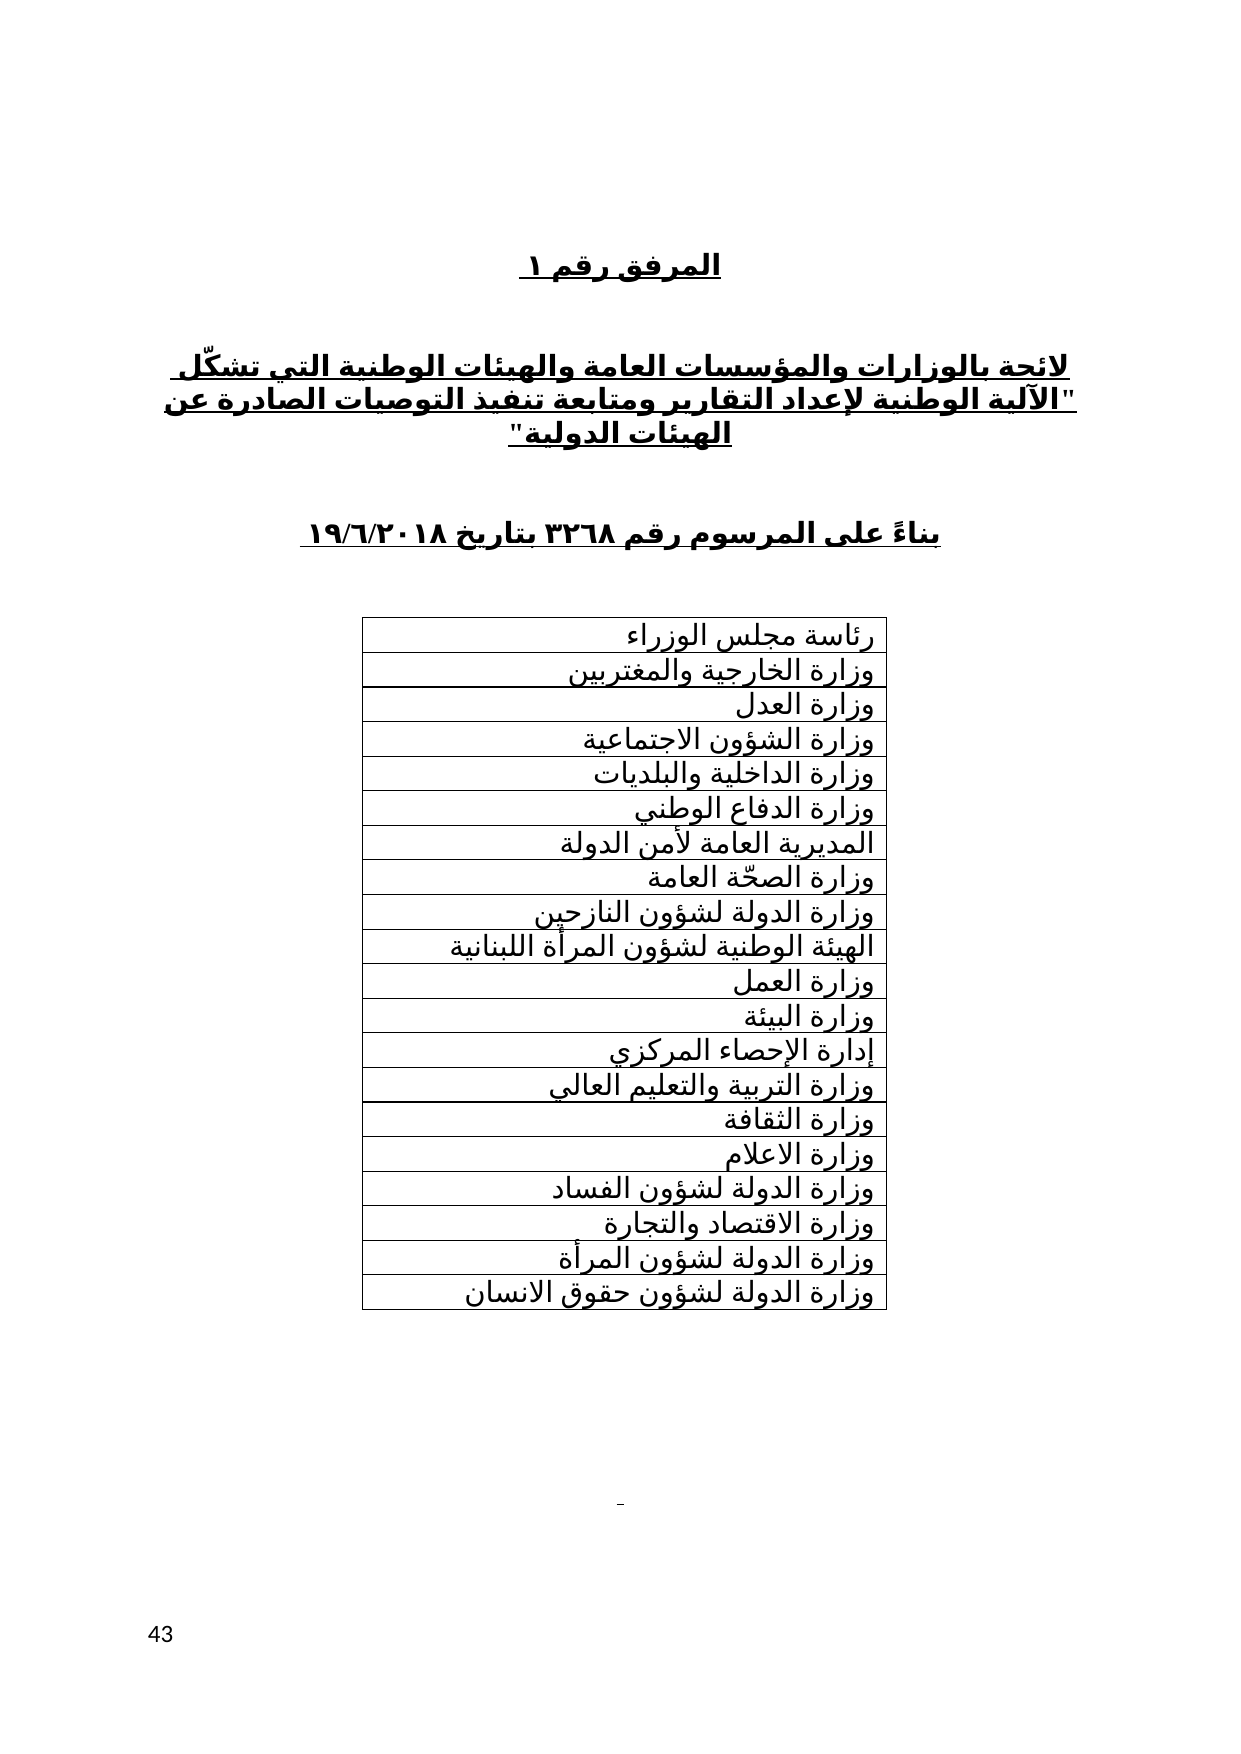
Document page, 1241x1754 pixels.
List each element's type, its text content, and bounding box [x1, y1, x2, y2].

table_cell الهيئة الوطنية لشؤون المرأة اللبنانية [363, 930, 886, 963]
table_cell وزارة العدل [363, 688, 886, 721]
table_cell وزارة الاقتصاد والتجارة [363, 1206, 886, 1240]
table_cell وزارة الدولة لشؤون النازحين [363, 895, 886, 928]
text المرفق رقم ١ [148, 248, 1093, 282]
table_cell إدارة الإحصاء المركزي [363, 1033, 886, 1067]
table_cell وزارة الداخلية والبلديات [363, 757, 886, 790]
table_cell وزارة التربية والتعليم العالي [363, 1068, 886, 1101]
table_cell وزارة الدفاع الوطني [363, 791, 886, 825]
table_cell وزارة الدولة لشؤون حقوق الانسان [363, 1275, 886, 1309]
table_cell وزارة الاعلام [363, 1137, 886, 1171]
table_header رئاسة مجلس الوزراء [363, 618, 886, 652]
table_cell وزارة الدولة لشؤون المرأة [363, 1241, 886, 1274]
table_cell وزارة الدولة لشؤون الفساد [363, 1172, 886, 1205]
text بناءً على المرسوم رقم ٣٢٦٨ بتاريخ ١٩/٦/٢٠١٨ [148, 517, 1093, 550]
table_cell وزارة الشؤون الاجتماعية [363, 722, 886, 756]
table_cell المديرية العامة لأمن الدولة [363, 826, 886, 859]
table_cell وزارة العمل [363, 964, 886, 998]
table_cell وزارة الصحّة العامة [363, 860, 886, 894]
text "الآلية الوطنية لإعداد التقارير ومتابعة تنفيذ التوصيات الصادرة عن الهيئات الدولية" [148, 382, 1093, 449]
table_cell وزارة البيئة [363, 999, 886, 1032]
table_cell وزارة الخارجية والمغتربين [363, 653, 886, 686]
text لائحة بالوزارات والمؤسسات العامة والهيئات الوطنية التي تشكّل [148, 349, 1093, 382]
table_cell وزارة الثقافة [363, 1103, 886, 1136]
